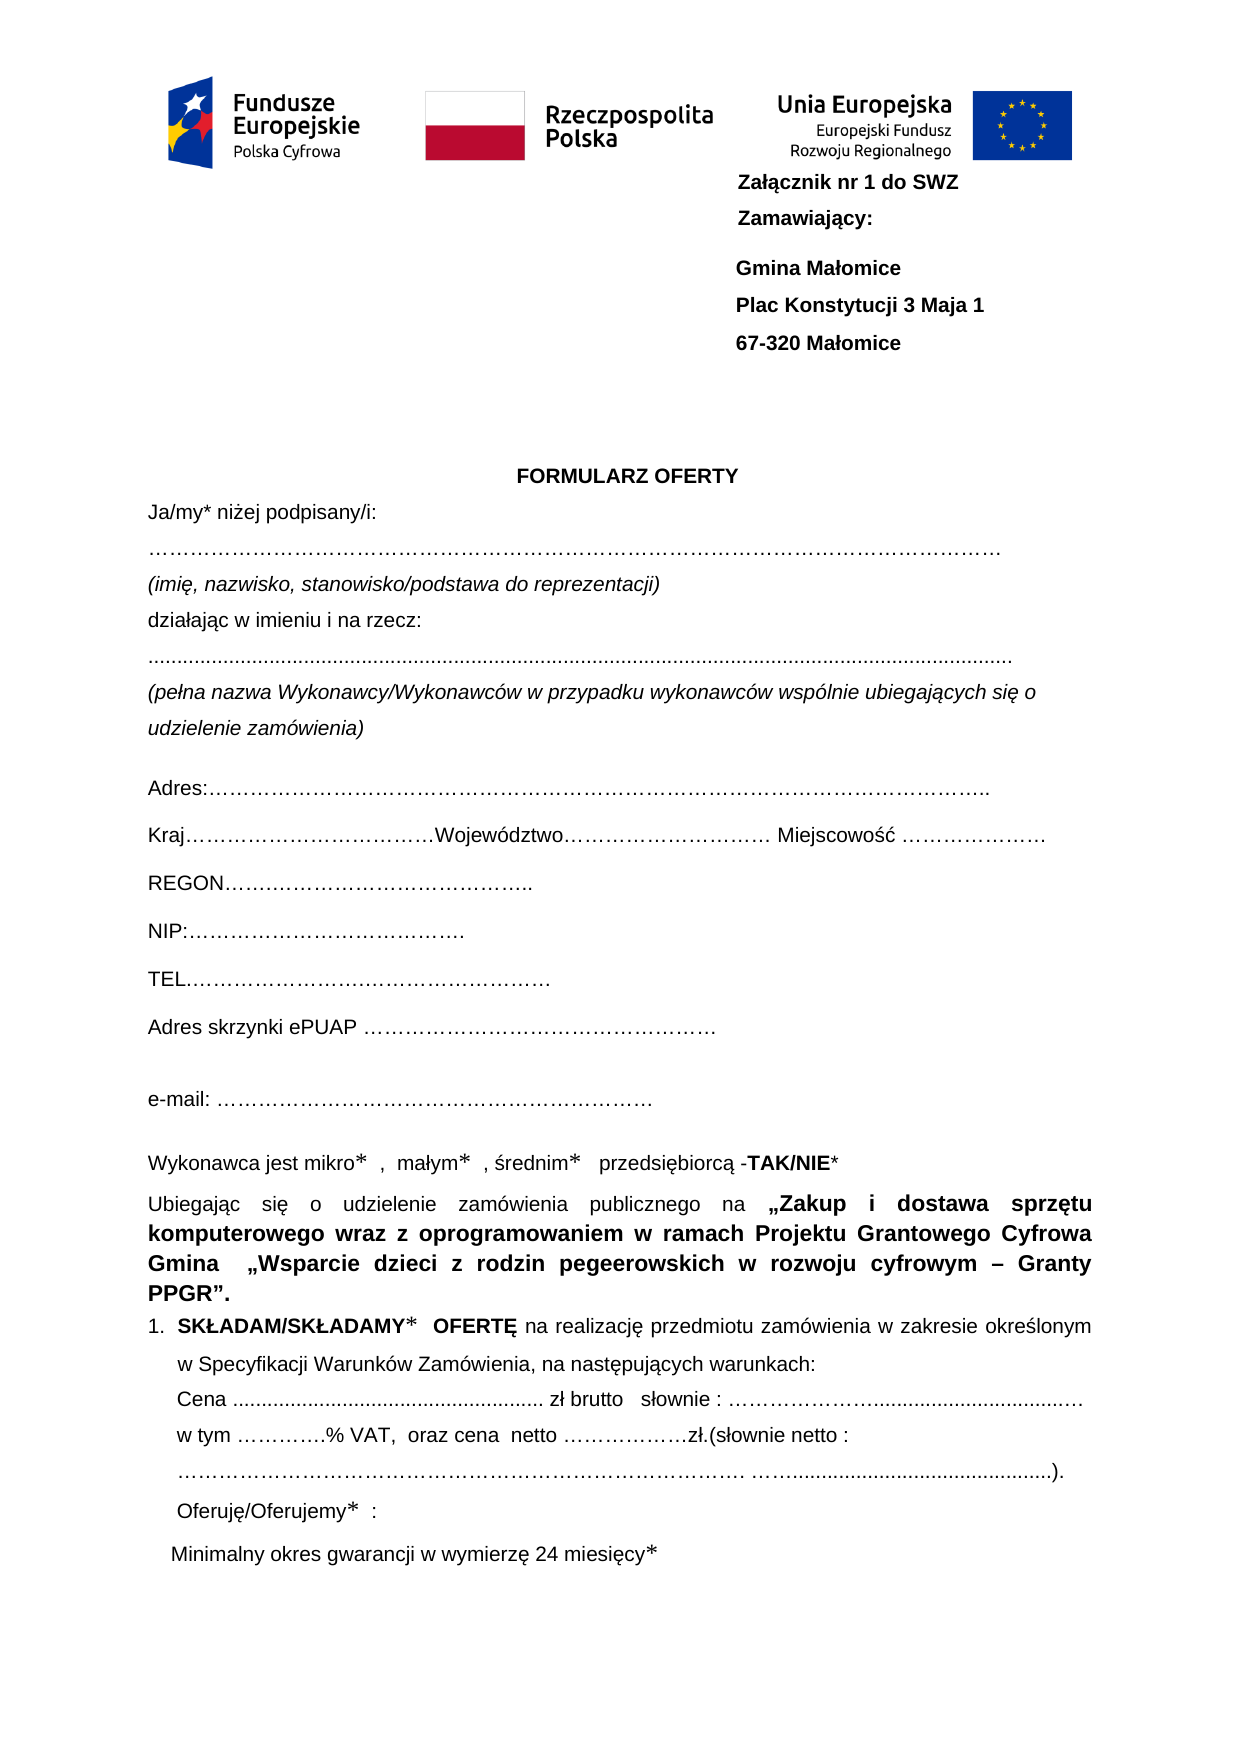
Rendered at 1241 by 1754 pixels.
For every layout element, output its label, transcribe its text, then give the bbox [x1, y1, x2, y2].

text Wykonawca jest mikro* , małym* , średnim* przedsiębiorcą -TAK/NIE* [148, 1147, 1093, 1175]
text Minimalny okres gwarancji w wymierzę 24 miesięcy* [148, 1538, 1093, 1567]
text Adres:………………………………………………………………………………………………….. [148, 775, 1093, 799]
text (imię, nazwisko, stanowisko/podstawa do reprezentacji) [148, 572, 1093, 596]
list SKŁADAM/SKŁADAMY* OFERTĘ na realizację przedmiotu zamówienia w zakresie określonym w Specyfikacji Warunków Zamówienia, na następujących warunkach: [148, 1311, 1093, 1375]
picture [147, 73, 1093, 171]
text Zamawiający: [664, 206, 1093, 230]
text FORMULARZ OFERTY [443, 464, 1093, 488]
text Gmina Małomice [148, 242, 1093, 279]
text e-mail: ……………………………………………………… [148, 1087, 1093, 1111]
text Cena ...................................................... zł brutto słownie : ………………….................................… [148, 1387, 1093, 1411]
text Adres skrzynki ePUAP …………………………………………… [148, 1015, 1093, 1039]
text Ja/my* niżej podpisany/i: [148, 500, 1093, 524]
text REGON…….……………………………….. [148, 871, 1093, 895]
text Ubiegając się o udzielenie zamówienia publicznego na „Zakup i dostawa sprzętu komputerowego wraz z oprogramowaniem w ramach Projektu Grantowego Cyfrowa Gmina „Wsparcie dzieci z rodzin pegeerowskich w rozwoju cyfrowym – Granty PPGR”. [148, 1190, 1093, 1307]
text 67-320 Małomice [148, 317, 1093, 354]
text Plac Konstytucji 3 Maja 1 [148, 279, 1093, 317]
text ………………………………………………………………………. …….............................................). [148, 1459, 1093, 1483]
text działając w imieniu i na rzecz: [148, 608, 1093, 632]
text Kraj………………………………Województwo………………………… Miejscowość ………………… [148, 823, 1093, 847]
text Oferuję/Oferujemy* : [148, 1495, 1093, 1524]
text TEL.…………………….……………………… [148, 967, 1093, 991]
text NIP:…………………………………. [148, 919, 1093, 943]
text Załącznik nr 1 do SWZ [664, 171, 1093, 194]
text ...................................................................................................................................................... [148, 643, 1093, 667]
text (pełna nazwa Wykonawcy/Wykonawców w przypadku wykonawców wspólnie ubiegających się o udzielenie zamówienia) [148, 679, 1093, 739]
text …………………………………………………………………………………………………………… [148, 536, 1093, 560]
text w tym ………….% VAT, oraz cena netto ………………zł.(słownie netto : [148, 1423, 1093, 1447]
